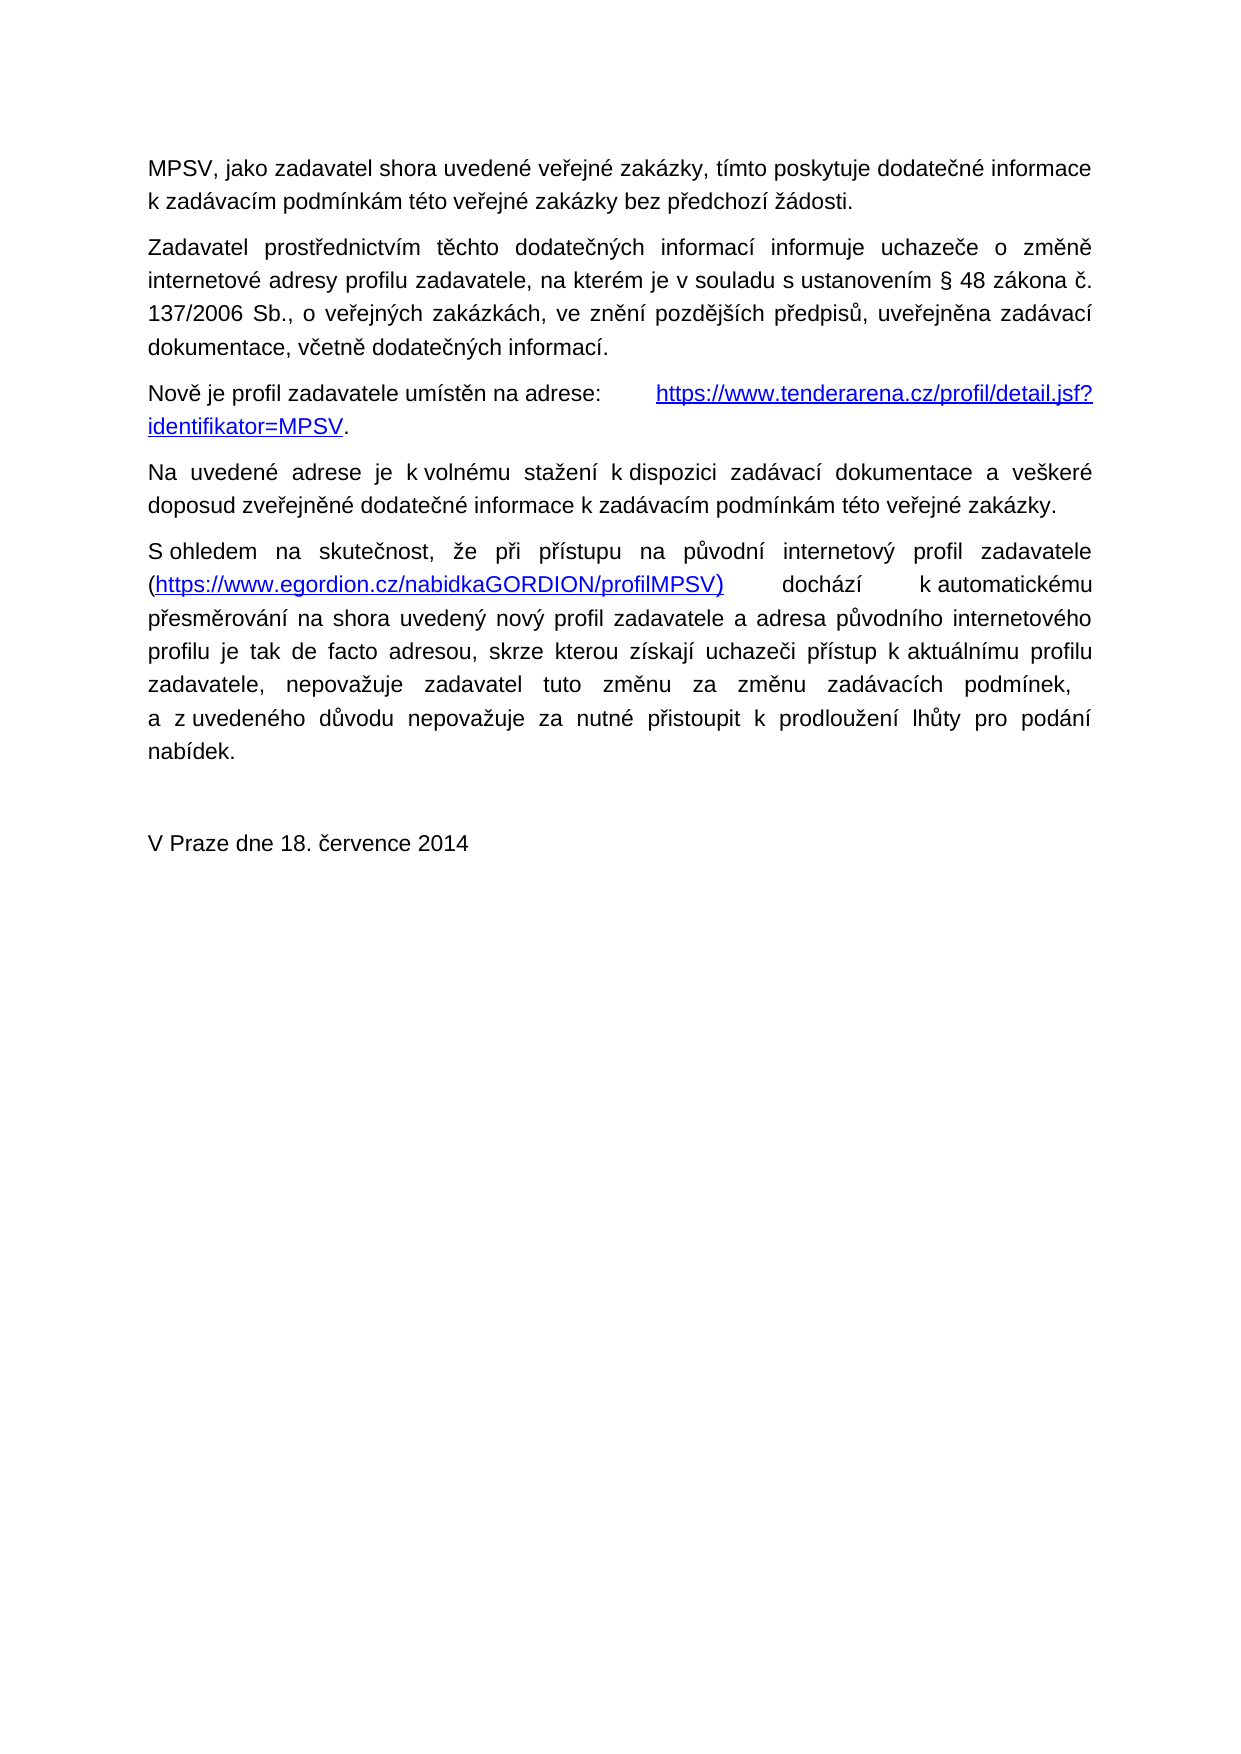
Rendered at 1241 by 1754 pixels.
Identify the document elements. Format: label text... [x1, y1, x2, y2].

text V Praze dne 18. července 2014 [148, 823, 1093, 856]
text MPSV, jako zadavatel shora uvedené veřejné zakázky, tímto poskytuje dodatečné informace k zadávacím podmínkám této veřejné zakázky bez předchozí žádosti. [148, 148, 1093, 214]
text S ohledem na skutečnost, že při přístupu na původní internetový profil zadavatele (https://www.egordion.cz/nabidkaGORDION/profilMPSV) dochází k automatickému přesměrování na shora uvedený nový profil zadavatele a adresa původního internetového profilu je tak de facto adresou, skrze kterou získají uchazeči přístup k aktuálnímu profilu zadavatele, nepovažuje zadavatel tuto změnu za změnu zadávacích podmínek, a z uvedeného důvodu nepovažuje za nutné přistoupit k prodloužení lhůty pro podání nabídek. [148, 531, 1093, 764]
text Nově je profil zadavatele umístěn na adrese: https://www.tenderarena.cz/profil/detail.jsf?identifikator=MPSV. [148, 373, 1093, 439]
text Na uvedené adrese je k volnému stažení k dispozici zadávací dokumentace a veškeré doposud zveřejněné dodatečné informace k zadávacím podmínkám této veřejné zakázky. [148, 452, 1093, 518]
text Zadavatel prostřednictvím těchto dodatečných informací informuje uchazeče o změně internetové adresy profilu zadavatele, na kterém je v souladu s ustanovením § 48 zákona č. 137/2006 Sb., o veřejných zakázkách, ve znění pozdějších předpisů, uveřejněna zadávací dokumentace, včetně dodatečných informací. [148, 227, 1093, 360]
